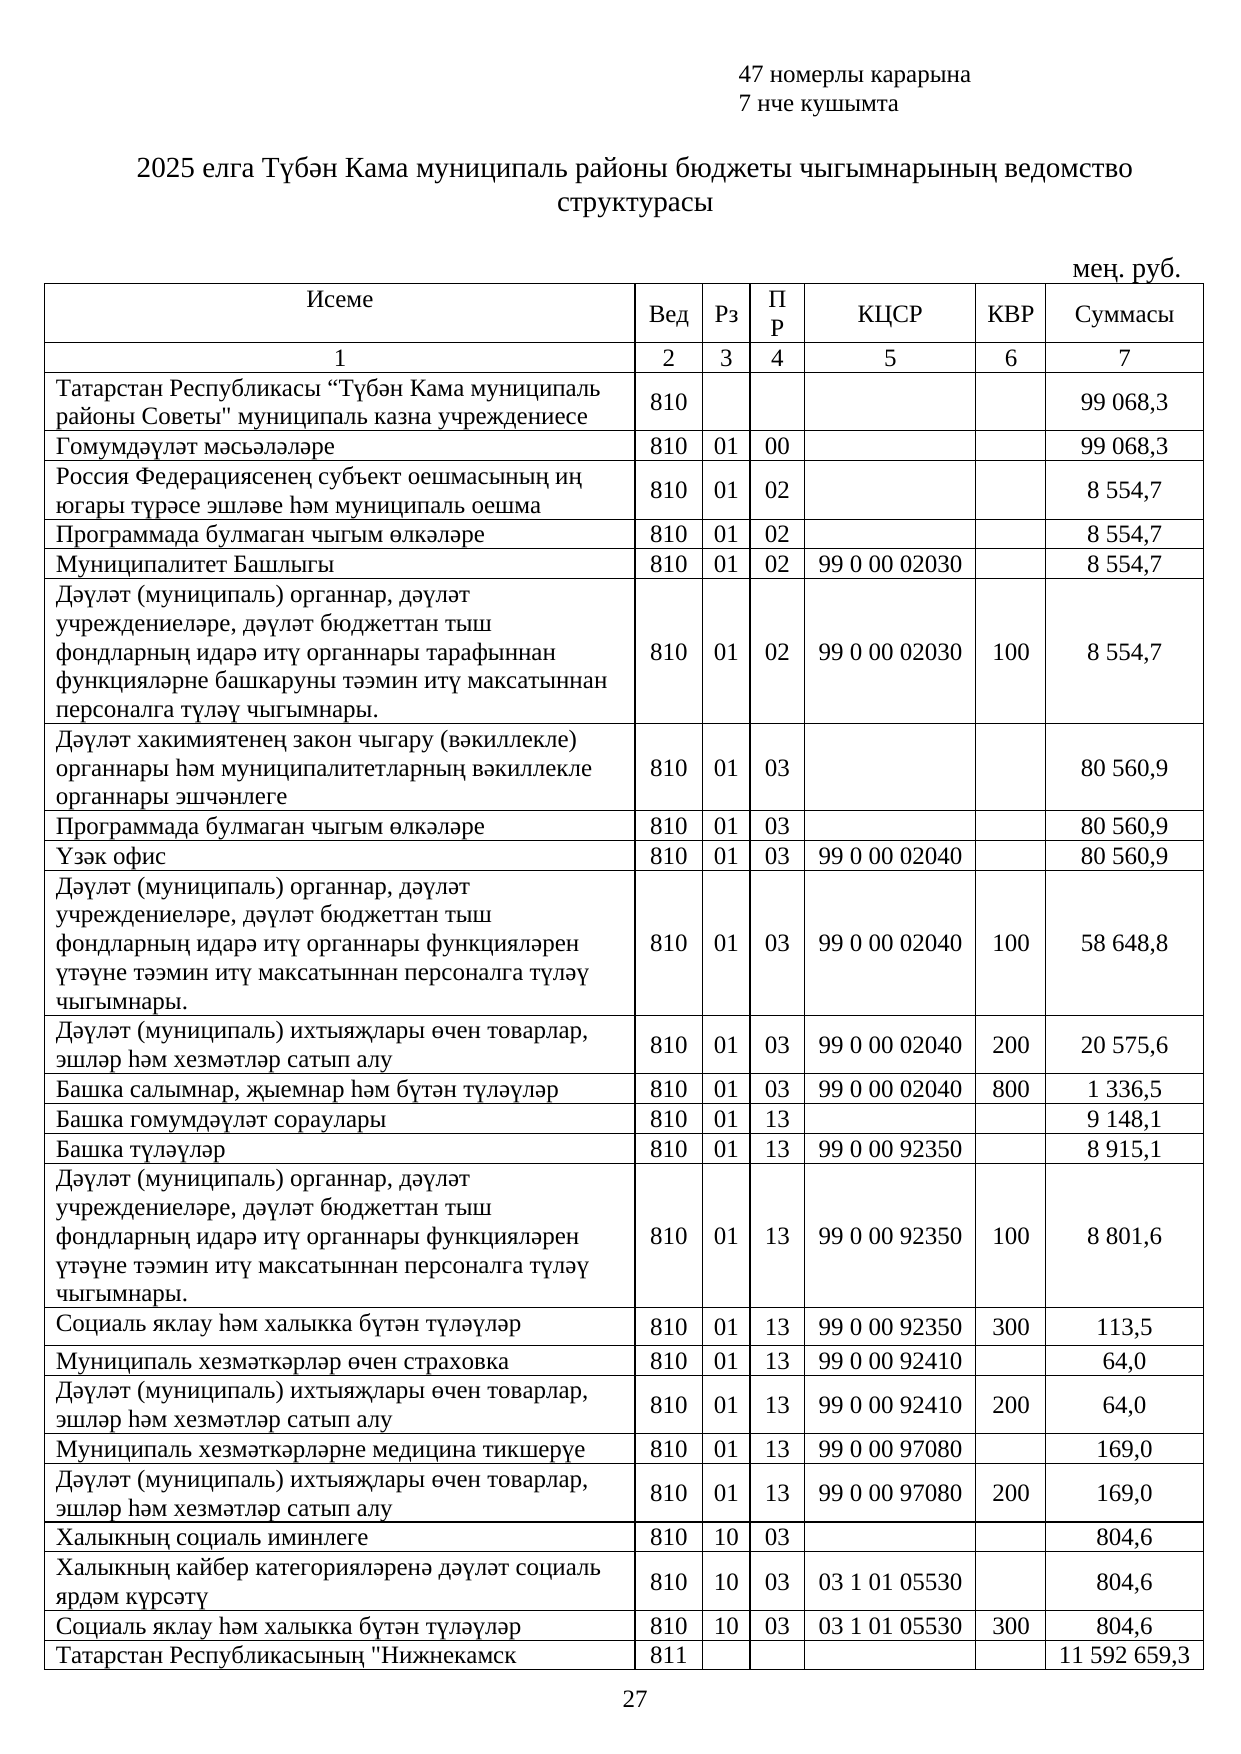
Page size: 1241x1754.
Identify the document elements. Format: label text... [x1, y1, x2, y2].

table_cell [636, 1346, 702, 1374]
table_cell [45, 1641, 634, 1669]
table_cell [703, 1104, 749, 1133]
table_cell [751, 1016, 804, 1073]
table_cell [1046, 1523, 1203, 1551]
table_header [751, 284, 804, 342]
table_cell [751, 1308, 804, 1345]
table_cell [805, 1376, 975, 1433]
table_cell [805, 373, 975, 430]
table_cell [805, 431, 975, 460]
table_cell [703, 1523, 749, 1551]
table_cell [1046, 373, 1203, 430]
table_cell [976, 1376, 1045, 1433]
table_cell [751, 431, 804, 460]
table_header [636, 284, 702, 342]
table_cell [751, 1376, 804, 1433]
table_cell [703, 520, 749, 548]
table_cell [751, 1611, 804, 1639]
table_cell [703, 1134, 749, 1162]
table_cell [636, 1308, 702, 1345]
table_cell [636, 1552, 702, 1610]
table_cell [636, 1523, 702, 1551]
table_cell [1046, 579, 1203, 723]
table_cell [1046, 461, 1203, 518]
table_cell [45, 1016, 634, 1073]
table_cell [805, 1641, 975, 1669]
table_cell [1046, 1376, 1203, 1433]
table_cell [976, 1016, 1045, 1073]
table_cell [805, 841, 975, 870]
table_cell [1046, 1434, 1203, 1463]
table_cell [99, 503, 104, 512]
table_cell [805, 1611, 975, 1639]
text 47 номерлы карарына [738, 59, 1181, 88]
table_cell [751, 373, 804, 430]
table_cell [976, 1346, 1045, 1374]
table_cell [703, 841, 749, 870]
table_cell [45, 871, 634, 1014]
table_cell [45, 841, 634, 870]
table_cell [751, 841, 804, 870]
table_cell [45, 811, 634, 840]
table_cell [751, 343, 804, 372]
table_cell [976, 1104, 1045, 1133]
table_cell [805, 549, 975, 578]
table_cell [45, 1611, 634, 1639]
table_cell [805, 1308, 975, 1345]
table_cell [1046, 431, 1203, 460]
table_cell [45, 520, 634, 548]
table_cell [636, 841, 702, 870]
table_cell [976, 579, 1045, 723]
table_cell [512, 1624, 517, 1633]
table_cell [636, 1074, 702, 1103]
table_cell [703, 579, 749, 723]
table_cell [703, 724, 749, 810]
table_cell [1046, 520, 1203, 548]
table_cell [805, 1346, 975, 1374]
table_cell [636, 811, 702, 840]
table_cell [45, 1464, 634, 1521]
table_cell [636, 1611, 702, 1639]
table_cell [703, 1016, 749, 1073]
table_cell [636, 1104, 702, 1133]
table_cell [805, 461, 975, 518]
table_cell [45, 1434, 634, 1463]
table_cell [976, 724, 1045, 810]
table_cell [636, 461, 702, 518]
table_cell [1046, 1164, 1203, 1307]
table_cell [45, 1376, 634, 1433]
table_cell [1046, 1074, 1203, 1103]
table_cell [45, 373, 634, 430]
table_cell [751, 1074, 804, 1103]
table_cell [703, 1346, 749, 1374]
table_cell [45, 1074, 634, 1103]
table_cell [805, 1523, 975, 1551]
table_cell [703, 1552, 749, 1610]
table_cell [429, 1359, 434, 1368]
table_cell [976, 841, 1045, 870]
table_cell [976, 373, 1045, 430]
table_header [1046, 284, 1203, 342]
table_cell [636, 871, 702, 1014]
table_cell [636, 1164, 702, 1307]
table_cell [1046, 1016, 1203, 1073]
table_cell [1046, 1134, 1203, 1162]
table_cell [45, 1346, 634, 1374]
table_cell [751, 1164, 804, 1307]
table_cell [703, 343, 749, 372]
text 7 нче кушымта [738, 88, 1181, 117]
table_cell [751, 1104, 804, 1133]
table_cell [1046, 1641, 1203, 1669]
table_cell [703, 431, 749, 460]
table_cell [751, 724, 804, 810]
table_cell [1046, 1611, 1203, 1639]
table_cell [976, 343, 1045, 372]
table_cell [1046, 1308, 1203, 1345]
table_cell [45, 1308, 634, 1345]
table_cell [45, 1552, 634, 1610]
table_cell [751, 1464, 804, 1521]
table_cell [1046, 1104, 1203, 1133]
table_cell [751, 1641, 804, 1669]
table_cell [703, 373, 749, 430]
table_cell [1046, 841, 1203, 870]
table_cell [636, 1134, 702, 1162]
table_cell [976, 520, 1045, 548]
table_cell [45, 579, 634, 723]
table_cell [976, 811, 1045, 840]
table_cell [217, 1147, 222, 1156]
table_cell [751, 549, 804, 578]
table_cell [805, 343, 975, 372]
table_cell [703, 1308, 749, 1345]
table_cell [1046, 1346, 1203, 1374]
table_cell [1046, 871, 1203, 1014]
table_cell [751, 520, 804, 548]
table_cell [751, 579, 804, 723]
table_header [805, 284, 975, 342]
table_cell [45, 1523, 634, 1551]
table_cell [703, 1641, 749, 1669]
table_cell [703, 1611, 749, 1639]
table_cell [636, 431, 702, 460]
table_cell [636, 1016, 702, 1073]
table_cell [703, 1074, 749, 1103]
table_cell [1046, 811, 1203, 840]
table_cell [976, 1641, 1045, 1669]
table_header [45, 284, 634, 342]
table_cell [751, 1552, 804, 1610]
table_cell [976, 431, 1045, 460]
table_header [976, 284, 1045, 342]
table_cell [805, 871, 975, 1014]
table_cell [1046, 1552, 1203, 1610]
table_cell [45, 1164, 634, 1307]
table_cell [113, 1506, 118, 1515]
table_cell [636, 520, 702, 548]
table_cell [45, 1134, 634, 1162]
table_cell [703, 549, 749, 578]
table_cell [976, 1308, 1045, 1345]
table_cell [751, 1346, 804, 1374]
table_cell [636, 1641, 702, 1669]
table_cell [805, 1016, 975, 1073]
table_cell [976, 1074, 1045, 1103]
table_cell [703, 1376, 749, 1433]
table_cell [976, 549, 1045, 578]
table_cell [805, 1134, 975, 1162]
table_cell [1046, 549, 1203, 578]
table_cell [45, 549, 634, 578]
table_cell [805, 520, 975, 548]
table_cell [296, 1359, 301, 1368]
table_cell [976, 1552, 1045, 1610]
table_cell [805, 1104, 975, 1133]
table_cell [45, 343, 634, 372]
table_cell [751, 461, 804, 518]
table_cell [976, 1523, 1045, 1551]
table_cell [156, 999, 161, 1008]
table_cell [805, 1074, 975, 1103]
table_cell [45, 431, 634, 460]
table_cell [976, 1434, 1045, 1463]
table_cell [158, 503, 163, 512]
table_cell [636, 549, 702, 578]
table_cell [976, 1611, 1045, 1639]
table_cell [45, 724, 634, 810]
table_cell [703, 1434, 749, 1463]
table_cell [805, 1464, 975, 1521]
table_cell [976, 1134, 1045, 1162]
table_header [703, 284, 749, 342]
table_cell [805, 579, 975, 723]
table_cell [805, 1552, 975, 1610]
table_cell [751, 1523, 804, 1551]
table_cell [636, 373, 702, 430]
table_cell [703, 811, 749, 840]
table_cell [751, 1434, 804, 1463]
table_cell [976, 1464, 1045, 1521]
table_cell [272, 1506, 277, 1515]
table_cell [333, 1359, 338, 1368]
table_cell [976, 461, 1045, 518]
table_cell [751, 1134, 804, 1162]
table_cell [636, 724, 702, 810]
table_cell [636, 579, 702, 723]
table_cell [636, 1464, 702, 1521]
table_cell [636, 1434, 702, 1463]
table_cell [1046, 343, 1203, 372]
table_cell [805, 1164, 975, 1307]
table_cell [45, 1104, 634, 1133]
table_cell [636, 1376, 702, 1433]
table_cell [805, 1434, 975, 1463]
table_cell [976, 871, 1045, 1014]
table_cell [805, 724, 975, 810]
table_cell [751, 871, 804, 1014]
text мең. руб. [89, 251, 1181, 283]
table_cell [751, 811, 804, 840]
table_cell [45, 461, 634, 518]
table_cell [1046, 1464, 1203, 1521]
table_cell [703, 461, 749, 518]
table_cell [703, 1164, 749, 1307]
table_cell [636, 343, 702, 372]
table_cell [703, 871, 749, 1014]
text 2025 елга Түбән Кама муниципаль районы бюджеты чыгымнарының ведомство структурасы [89, 150, 1181, 217]
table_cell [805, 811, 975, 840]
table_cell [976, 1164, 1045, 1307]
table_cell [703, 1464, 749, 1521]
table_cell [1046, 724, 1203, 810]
